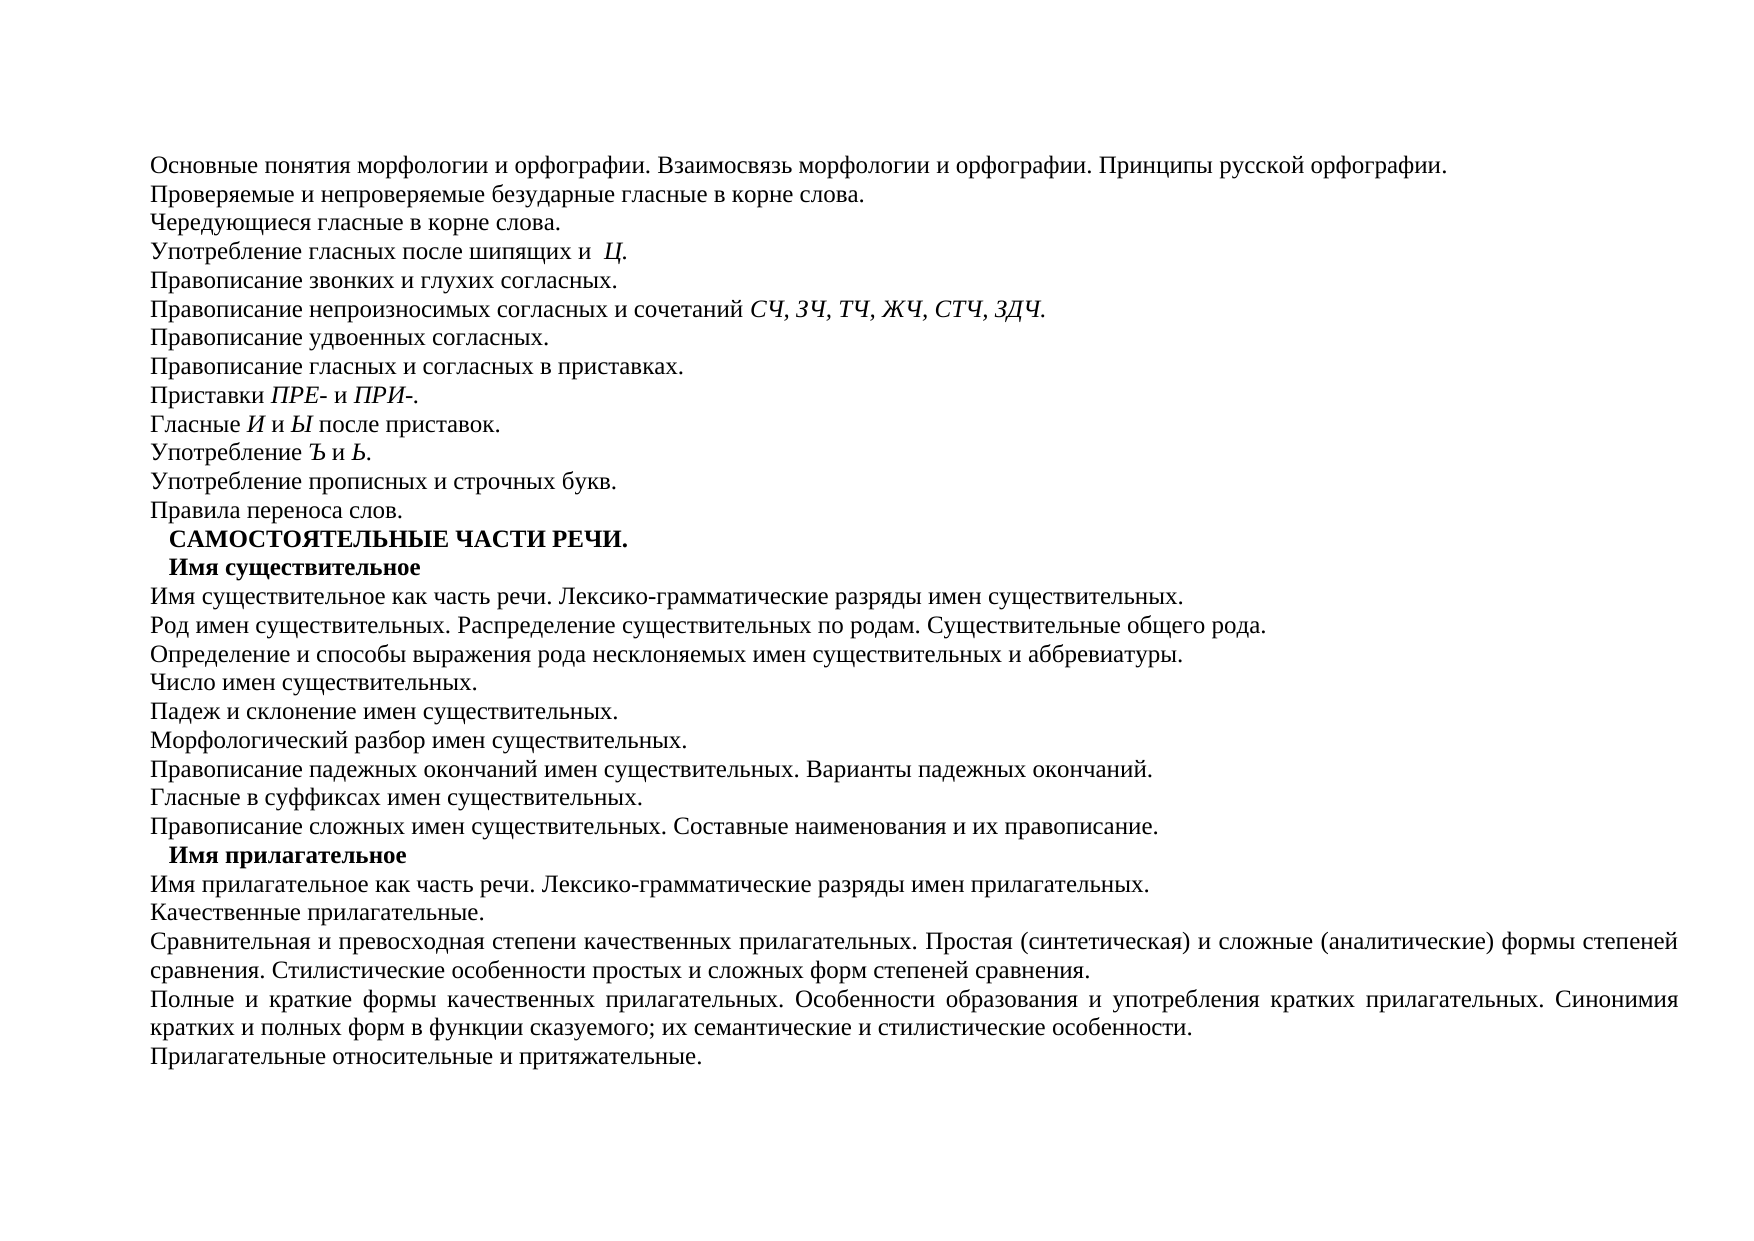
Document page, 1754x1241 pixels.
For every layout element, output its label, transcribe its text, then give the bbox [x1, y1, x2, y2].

text Правила переноса слов. [150, 495, 1680, 524]
text Правописание сложных имен существительных. Составные наименования и их правописание. [150, 811, 1680, 840]
text Правописание звонких и глухих согласных. [150, 265, 1680, 294]
text Правописание непроизносимых согласных и сочетаний СЧ, ЗЧ, ТЧ, ЖЧ, СТЧ, ЗДЧ. [150, 294, 1680, 322]
text САМОСТОЯТЕЛЬНЫЕ ЧАСТИ РЕЧИ. [150, 524, 1680, 552]
text Определение и способы выражения рода несклоняемых имен существительных и аббревиатуры. [150, 639, 1680, 667]
text Употребление прописных и строчных букв. [150, 466, 1680, 495]
text Правописание падежных окончаний имен существительных. Варианты падежных окончаний. [150, 754, 1680, 782]
text Употребление гласных после шипящих и Ц. [150, 236, 1680, 265]
text Чередующиеся гласные в корне слова. [150, 207, 1680, 236]
text Падеж и склонение имен существительных. [150, 696, 1680, 725]
text Сравнительная и превосходная степени качественных прилагательных. Простая (синтетическая) и сложные (аналитические) формы степеней сравнения. Стилистические особенности простых и сложных форм степеней сравнения. [150, 926, 1680, 984]
text Гласные И и Ы после приставок. [150, 409, 1680, 437]
text Качественные прилагательные. [150, 897, 1680, 926]
text Основные понятия морфологии и орфографии. Взаимосвязь морфологии и орфографии. Принципы русской орфографии. [150, 150, 1680, 179]
text Проверяемые и непроверяемые безударные гласные в корне слова. [150, 179, 1680, 207]
text Род имен существительных. Распределение существительных по родам. Существительные общего рода. [150, 610, 1680, 639]
text Число имен существительных. [150, 667, 1680, 696]
text Прилагательные относительные и притяжательные. [150, 1041, 1680, 1070]
text Имя существительное [150, 552, 1680, 581]
text Имя прилагательное [150, 840, 1680, 869]
text Морфологический разбор имен существительных. [150, 725, 1680, 754]
text Правописание гласных и согласных в приставках. [150, 351, 1680, 380]
text Имя прилагательное как часть речи. Лексико-грамматические разряды имен прилагательных. [150, 869, 1680, 897]
text Полные и краткие формы качественных прилагательных. Особенности образования и употребления кратких прилагательных. Синонимия кратких и полных форм в функции сказуемого; их семантические и стилистические особенности. [150, 984, 1680, 1041]
text Имя существительное как часть речи. Лексико-грамматические разряды имен существительных. [150, 581, 1680, 610]
text Приставки ПРЕ- и ПРИ-. [150, 380, 1680, 409]
text Гласные в суффиксах имен существительных. [150, 782, 1680, 811]
text Употребление Ъ и Ь. [150, 437, 1680, 466]
text Правописание удвоенных согласных. [150, 322, 1680, 351]
